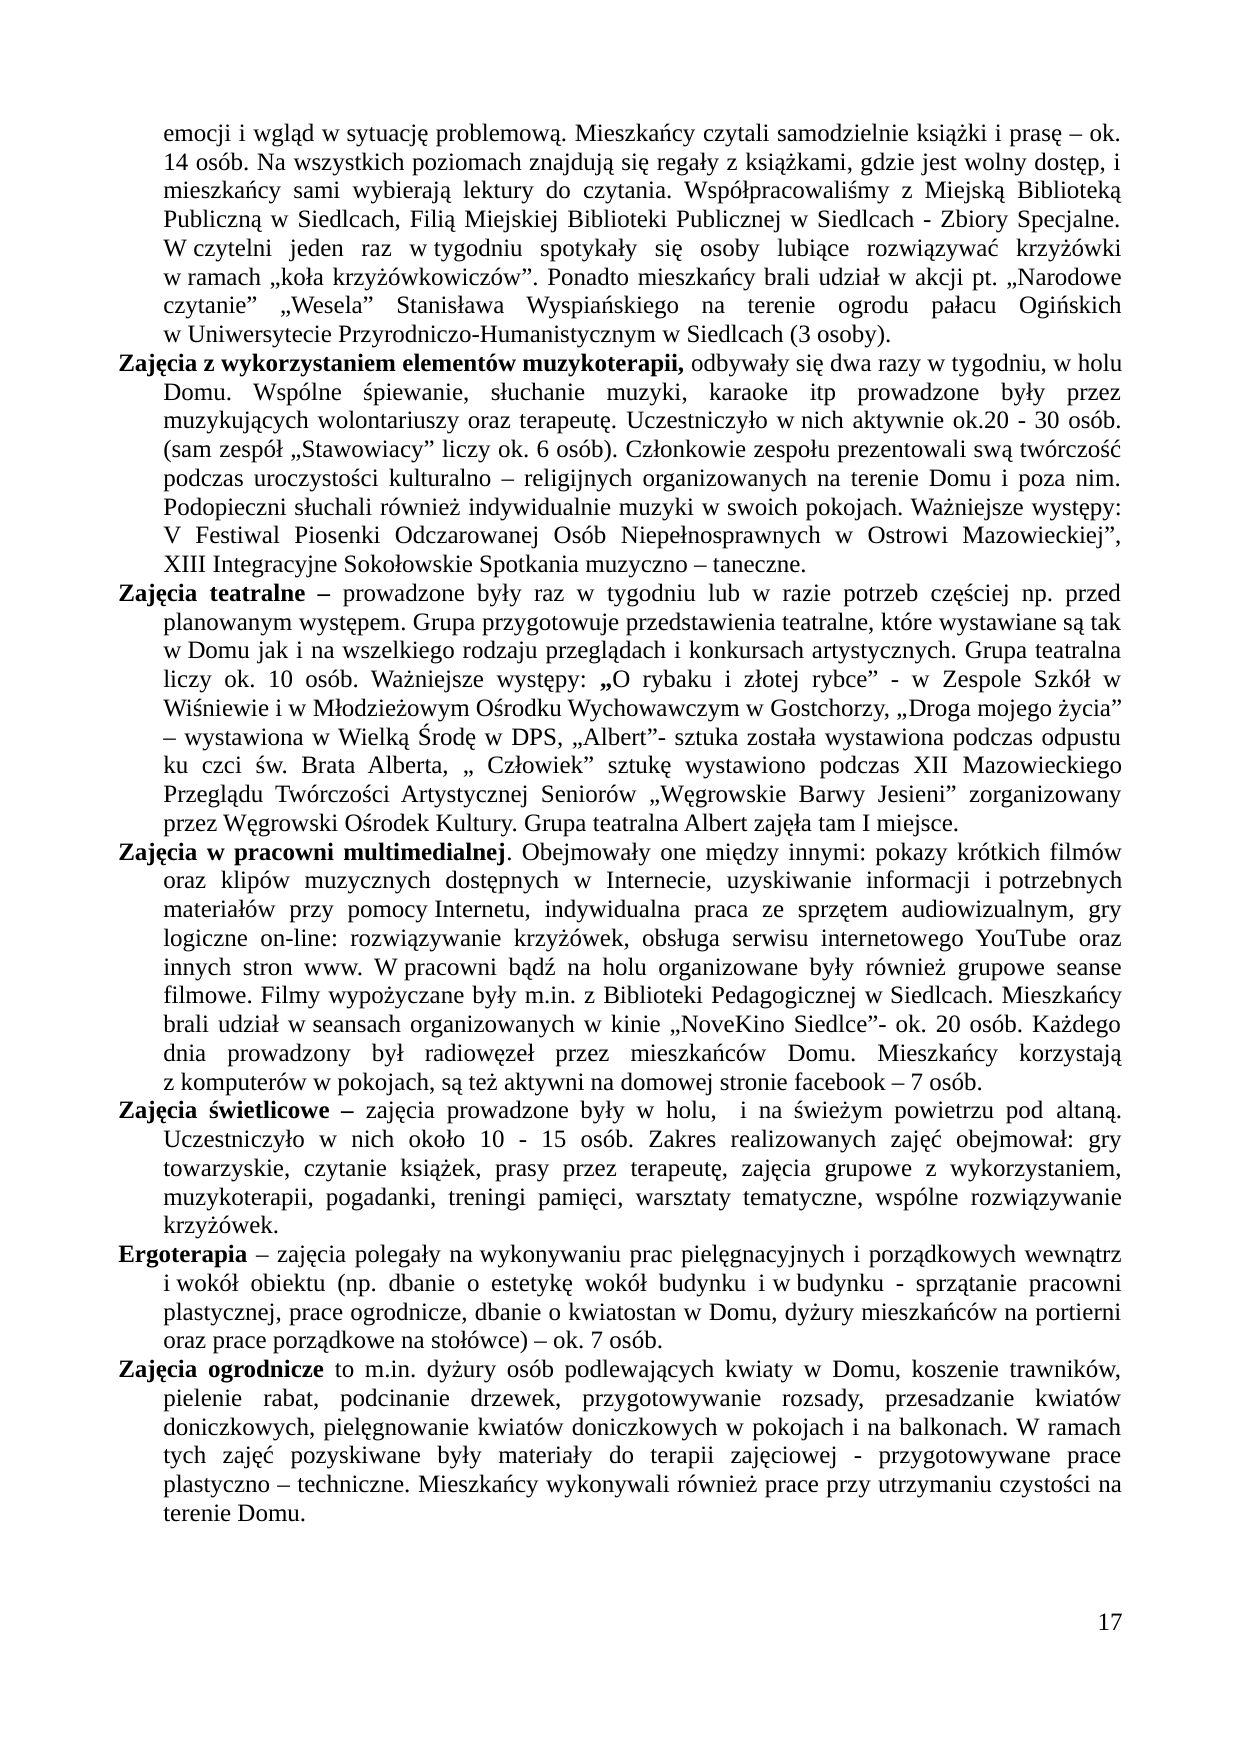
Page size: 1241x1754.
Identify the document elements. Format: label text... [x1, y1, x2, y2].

text Zajęcia teatralne – prowadzone były raz w tygodniu lub w razie potrzeb częściej np. przed planowanym występem. Grupa przygotowuje przedstawienia teatralne, które wystawiane są tak w Domu jak i na wszelkiego rodzaju przeglądach i konkursach artystycznych. Grupa teatralna liczy ok. 10 osób. Ważniejsze występy: „O rybaku i złotej rybce” - w Zespole Szkół w Wiśniewie i w Młodzieżowym Ośrodku Wychowawczym w Gostchorzy, „Droga mojego życia” – wystawiona w Wielką Środę w DPS, „Albert”- sztuka została wystawiona podczas odpustu ku czci św. Brata Alberta, „ Człowiek” sztukę wystawiono podczas XII Mazowieckiego Przeglądu Twórczości Artystycznej Seniorów „Węgrowskie Barwy Jesieni” zorganizowany przez Węgrowski Ośrodek Kultury. Grupa teatralna Albert zajęła tam I miejsce. [118, 578, 1122, 837]
text Ergoterapia – zajęcia polegały na wykonywaniu prac pielęgnacyjnych i porządkowych wewnątrz i wokół obiektu (np. dbanie o estetykę wokół budynku i w budynku - sprzątanie pracowni plastycznej, prace ogrodnicze, dbanie o kwiatostan w Domu, dyżury mieszkańców na portierni oraz prace porządkowe na stołówce) – ok. 7 osób. [118, 1239, 1122, 1354]
text Zajęcia w pracowni multimedialnej. Obejmowały one między innymi: pokazy krótkich filmów oraz klipów muzycznych dostępnych w Internecie, uzyskiwanie informacji i potrzebnych materiałów przy pomocy Internetu, indywidualna praca ze sprzętem audiowizualnym, gry logiczne on-line: rozwiązywanie krzyżówek, obsługa serwisu internetowego YouTube oraz innych stron www. W pracowni bądź na holu organizowane były również grupowe seanse filmowe. Filmy wypożyczane były m.in. z Biblioteki Pedagogicznej w Siedlcach. Mieszkańcy brali udział w seansach organizowanych w kinie „NoveKino Siedlce”- ok. 20 osób. Każdego dnia prowadzony był radiowęzeł przez mieszkańców Domu. Mieszkańcy korzystają z komputerów w pokojach, są też aktywni na domowej stronie facebook – 7 osób. [118, 837, 1122, 1096]
list Zajęcia z wykorzystaniem elementów muzykoterapii, odbywały się dwa razy w tygodniu, w holu Domu. Wspólne śpiewanie, słuchanie muzyki, karaoke itp prowadzone były przez muzykujących wolontariuszy oraz terapeutę. Uczestniczyło w nich aktywnie ok.20 - 30 osób. (sam zespół „Stawowiacy” liczy ok. 6 osób). Członkowie zespołu prezentowali swą twórczość podczas uroczystości kulturalno – religijnych organizowanych na terenie Domu i poza nim. Podopieczni słuchali również indywidualnie muzyki w swoich pokojach. Ważniejsze występy: V Festiwal Piosenki Odczarowanej Osób Niepełnosprawnych w Ostrowi Mazowieckiej”, XIII Integracyjne Sokołowskie Spotkania muzyczno – taneczne. [118, 348, 1122, 578]
list Zajęcia ogrodnicze to m.in. dyżury osób podlewających kwiaty w Domu, koszenie trawników, pielenie rabat, podcinanie drzewek, przygotowywanie rozsady, przesadzanie kwiatów doniczkowych, pielęgnowanie kwiatów doniczkowych w pokojach i na balkonach. W ramach tych zajęć pozyskiwane były materiały do terapii zajęciowej - przygotowywane prace plastyczno – techniczne. Mieszkańcy wykonywali również prace przy utrzymaniu czystości na terenie Domu. [118, 1354, 1122, 1527]
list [118, 118, 1122, 348]
text Zajęcia świetlicowe – zajęcia prowadzone były w holu, i na świeżym powietrzu pod altaną. Uczestniczyło w nich około 10 - 15 osób. Zakres realizowanych zajęć obejmował: gry towarzyskie, czytanie książek, prasy przez terapeutę, zajęcia grupowe z wykorzystaniem, muzykoterapii, pogadanki, treningi pamięci, warsztaty tematyczne, wspólne rozwiązywanie krzyżówek. [118, 1096, 1122, 1239]
